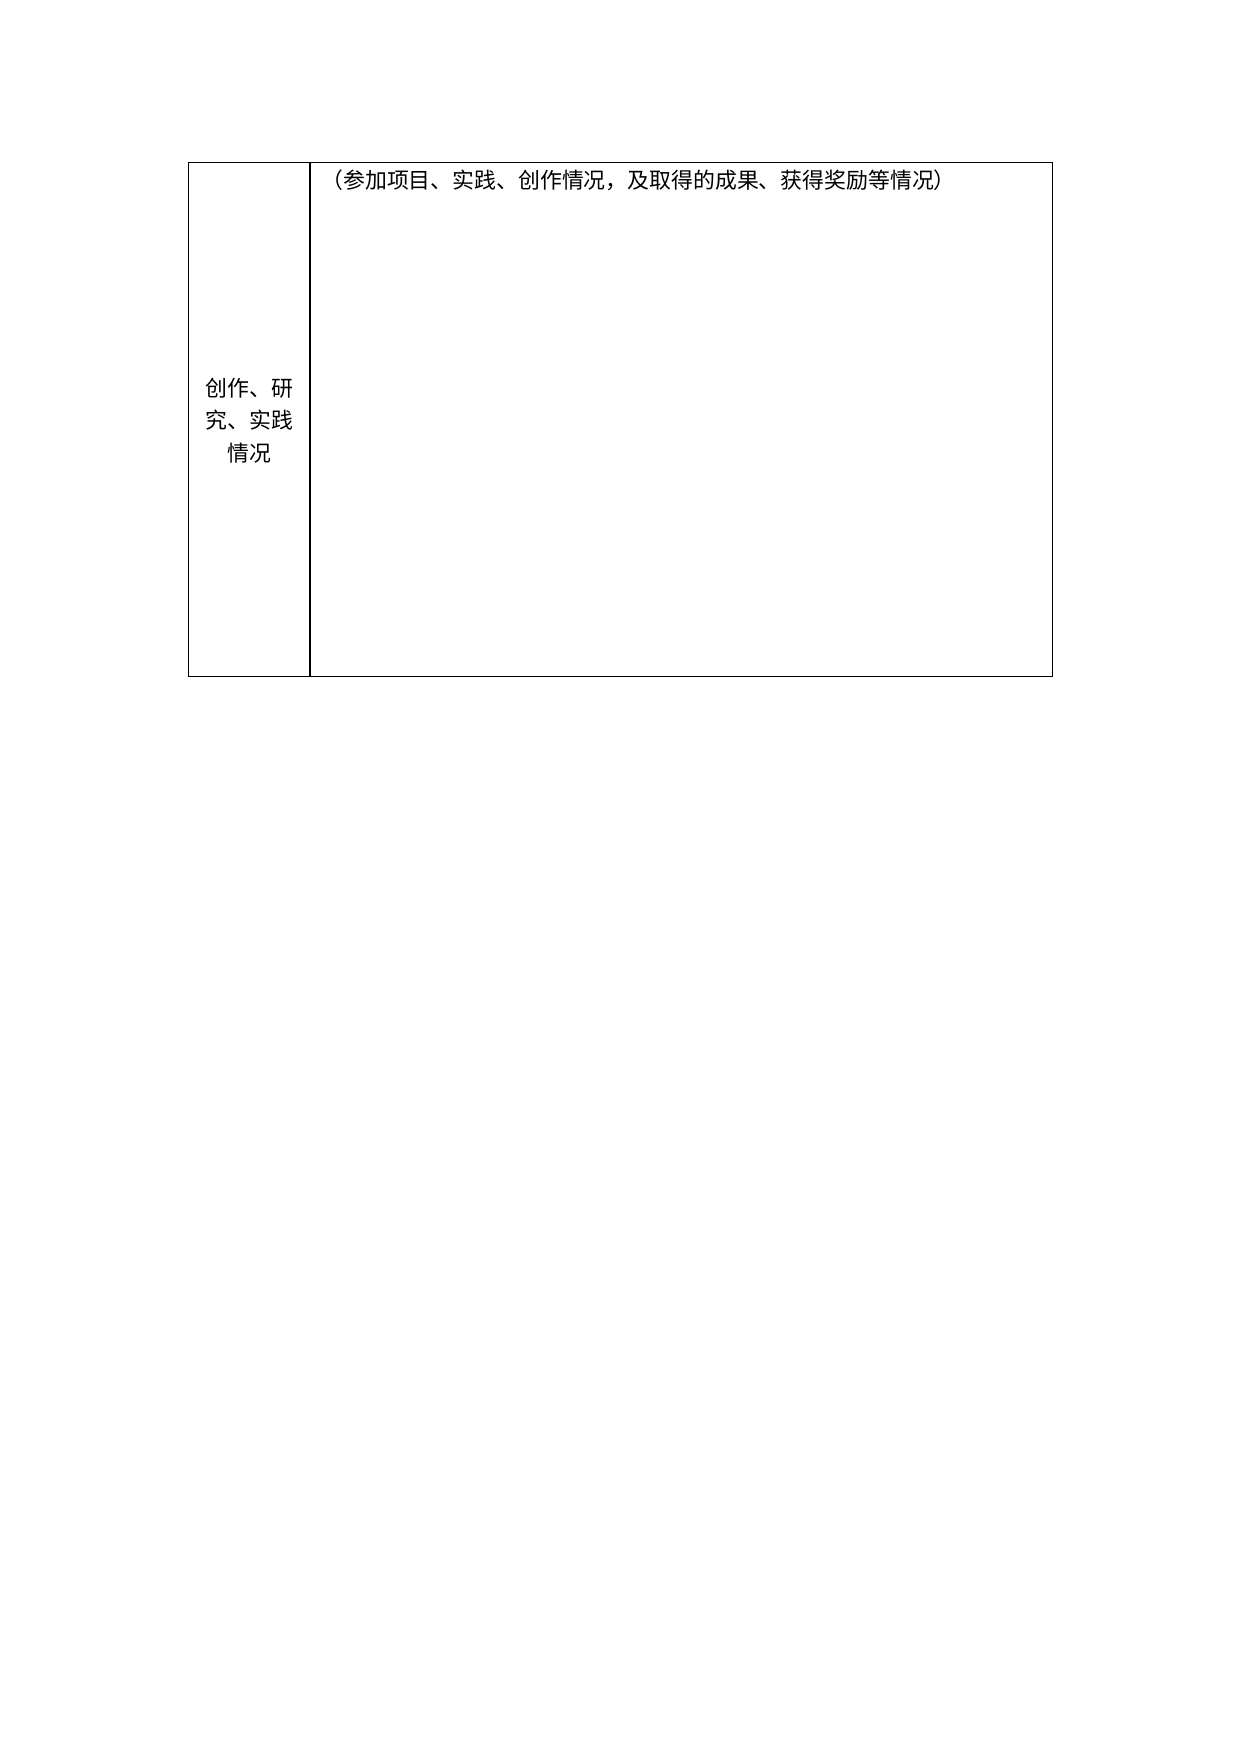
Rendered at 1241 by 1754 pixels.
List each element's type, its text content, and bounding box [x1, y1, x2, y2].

table_cell （参加项目、实践、创作情况，及取得的成果、获得奖励等情况） [311, 163, 1052, 676]
table_cell 创作、研究、实践情况 [189, 163, 309, 676]
